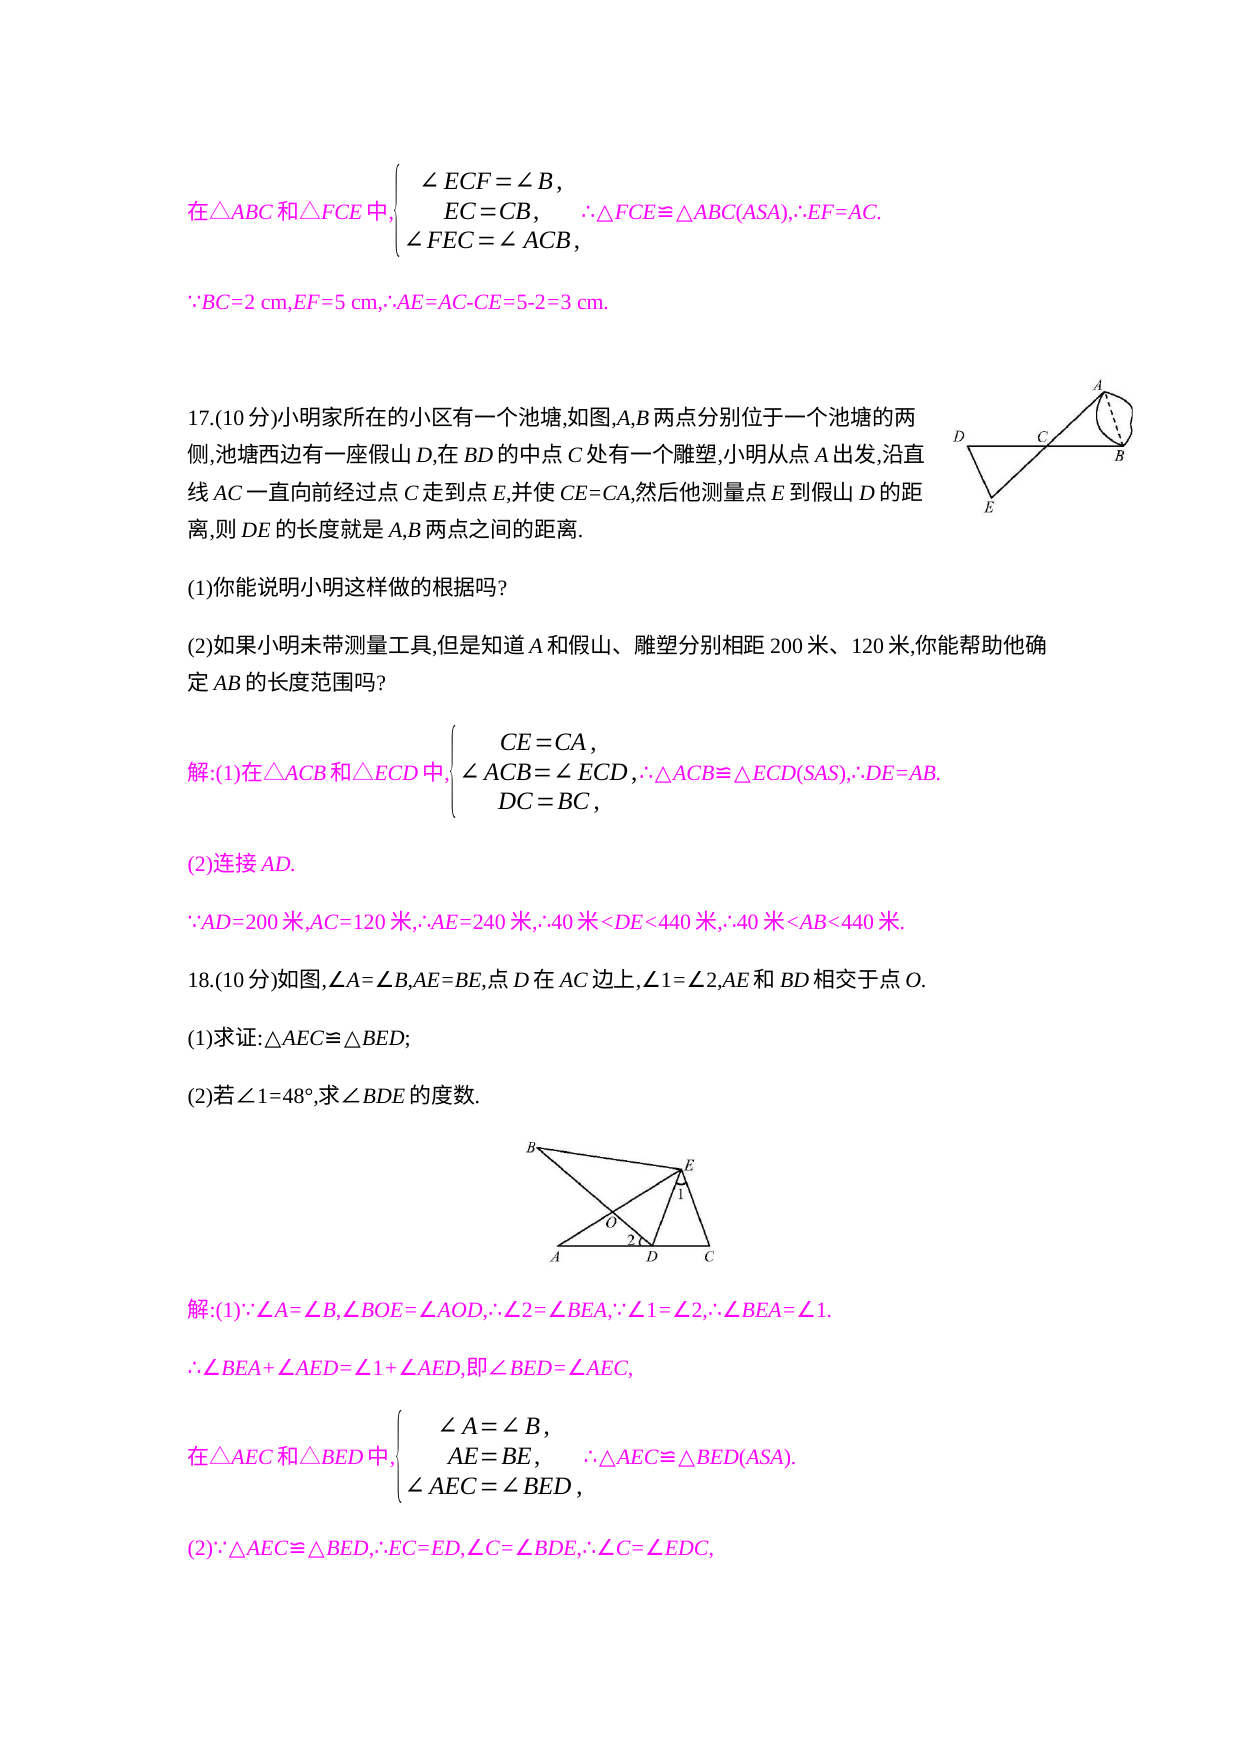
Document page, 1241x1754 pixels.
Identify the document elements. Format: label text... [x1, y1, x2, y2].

text 17.(10分)小明家所在的小区有一个池塘,如图,A,B两点分别位于一个池塘的两侧,池塘西边有一座假山D,在BD的中点C处有一个雕塑,小明从点A出发,沿直线AC一直向前经过点C走到点E,并使CE=CA,然后他测量点E到假山D的距离,则DE的长度就是A,B两点之间的距离. [187, 400, 1053, 544]
text (1)你能说明小明这样做的根据吗? [187, 570, 1053, 602]
text ∵BC=2 cm,EF=5 cm,∴AE=AC-CE=5-2=3 cm. [187, 285, 1053, 317]
text (2)若∠1=48°,求∠BDE的度数. [187, 1078, 1053, 1111]
text (1)求证:△AEC≌△BED; [187, 1020, 1053, 1053]
text ∵AD=200米,AC=120米,∴AE=240米,∴40米<DE<440米,∴40米<AB<440米. [187, 904, 1053, 937]
text 解:(1)在△ACB和△ECD中,∴△ACB≌△ECD(SAS),∴DE=AB. [187, 723, 1053, 821]
text 在△ABC和△FCE中,∴△FCE≌△ABC(ASA),∴EF=AC. [187, 162, 1053, 259]
text ∴∠BEA+∠AED=∠1+∠AED,即∠BED=∠AEC, [187, 1349, 1053, 1382]
text 解:(1)∵∠A=∠B,∠BOE=∠AOD,∴∠2=∠BEA,∵∠1=∠2,∴∠BEA=∠1. [187, 1291, 1053, 1324]
text (2)∵△AEC≌△BED,∴EC=ED,∠C=∠BDE,∴∠C=∠EDC, [187, 1530, 1053, 1563]
text 18.(10分)如图,∠A=∠B,AE=BE,点D在AC边上,∠1=∠2,AE和BD相交于点O. [187, 962, 1053, 994]
text (2)如果小明未带测量工具,但是知道A和假山、雕塑分别相距200米、120米,你能帮助他确定AB的长度范围吗? [187, 628, 1053, 697]
picture [953, 374, 1133, 517]
picture [526, 1136, 714, 1266]
text (2)连接AD. [187, 846, 1053, 878]
text 在△AEC和△BED中,∴△AEC≌△BED(ASA). [187, 1407, 1053, 1505]
